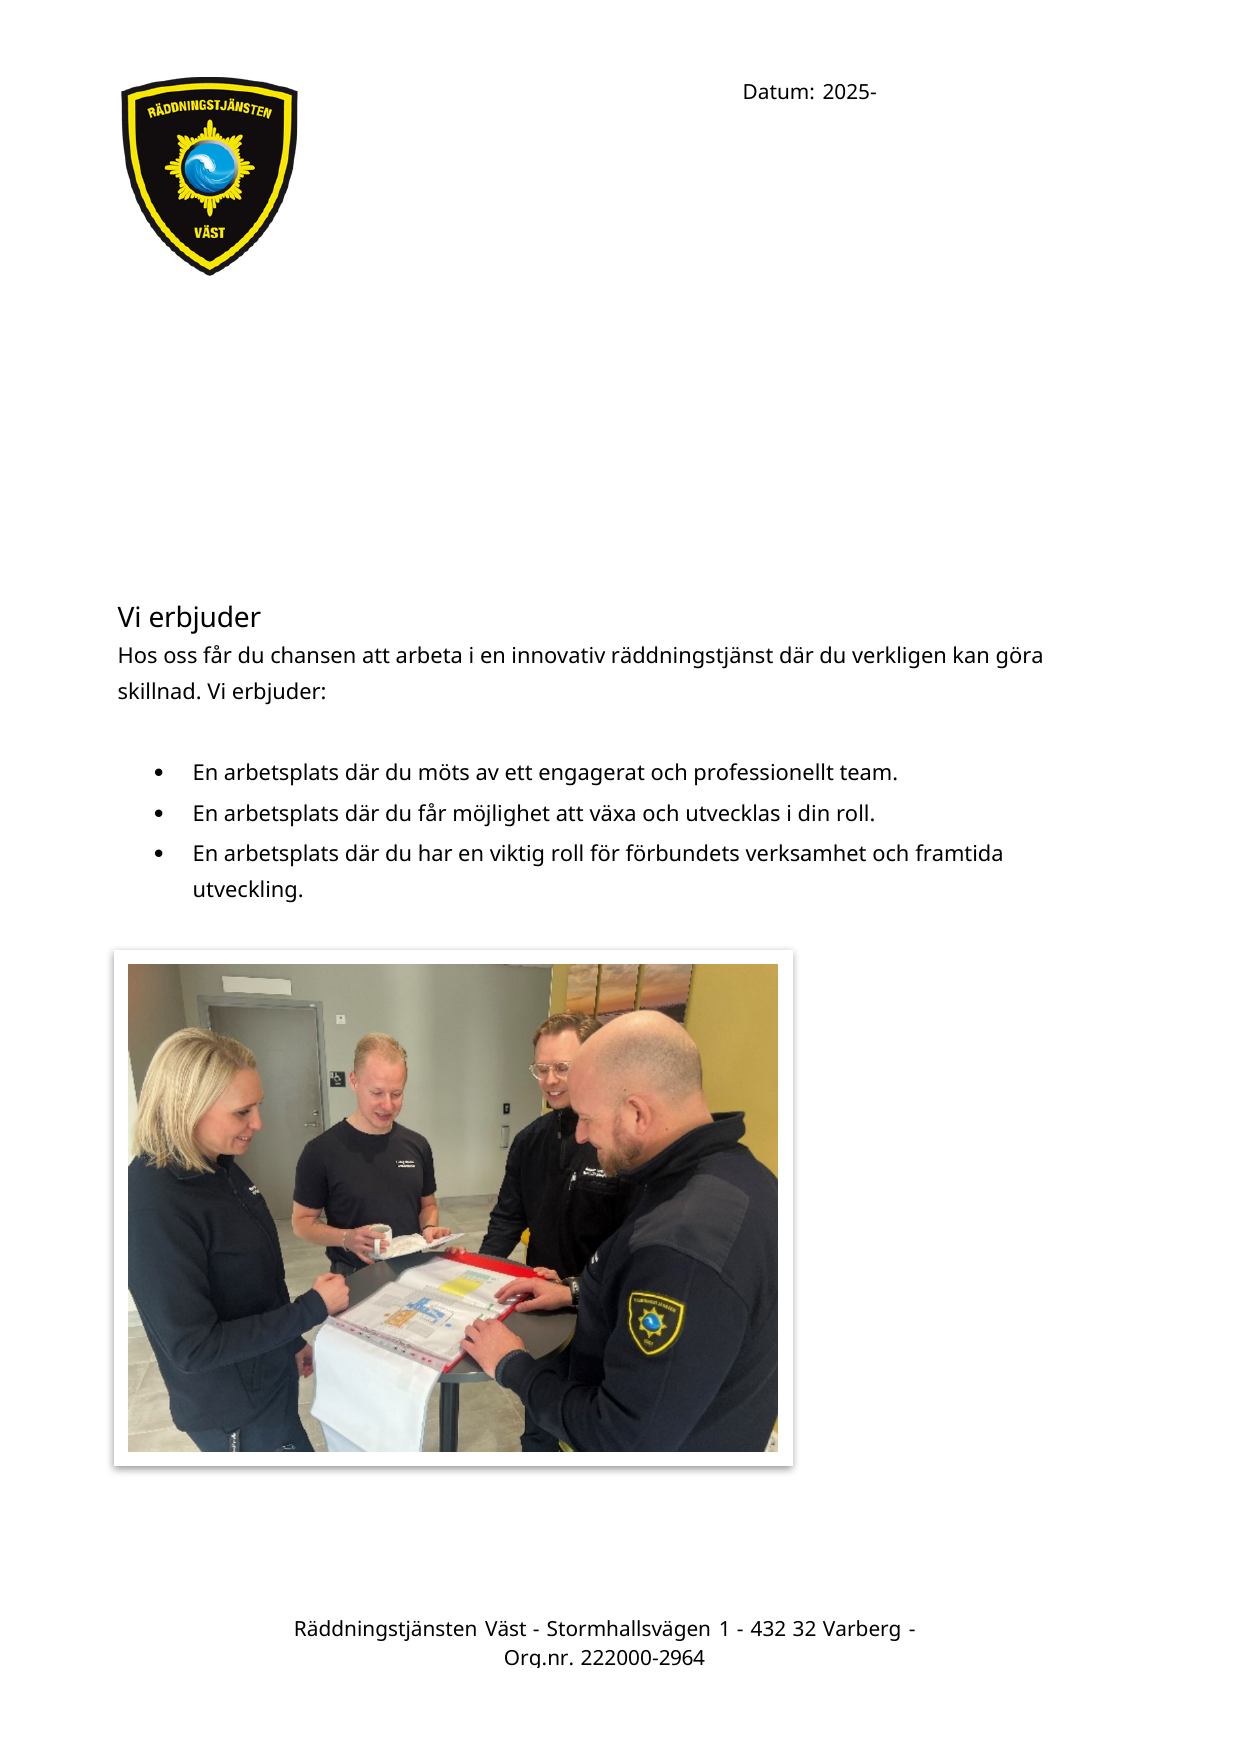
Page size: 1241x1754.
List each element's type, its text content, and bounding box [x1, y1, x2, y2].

list En arbetsplats där du har en viktig roll för förbundets verksamhet och framtida utveckling. [155, 838, 1069, 939]
list En arbetsplats där du möts av ett engagerat och professionellt team. [155, 757, 1069, 787]
picture [128, 964, 778, 1452]
subtitle Vi erbjuder [117, 597, 1098, 636]
picture [121, 77, 298, 276]
text Hos oss får du chansen att arbeta i en innovativ räddningstjänst där du verkligen kan göra skillnad. Vi erbjuder: [117, 641, 1069, 706]
list En arbetsplats där du får möjlighet att växa och utvecklas i din roll. [155, 798, 1069, 828]
